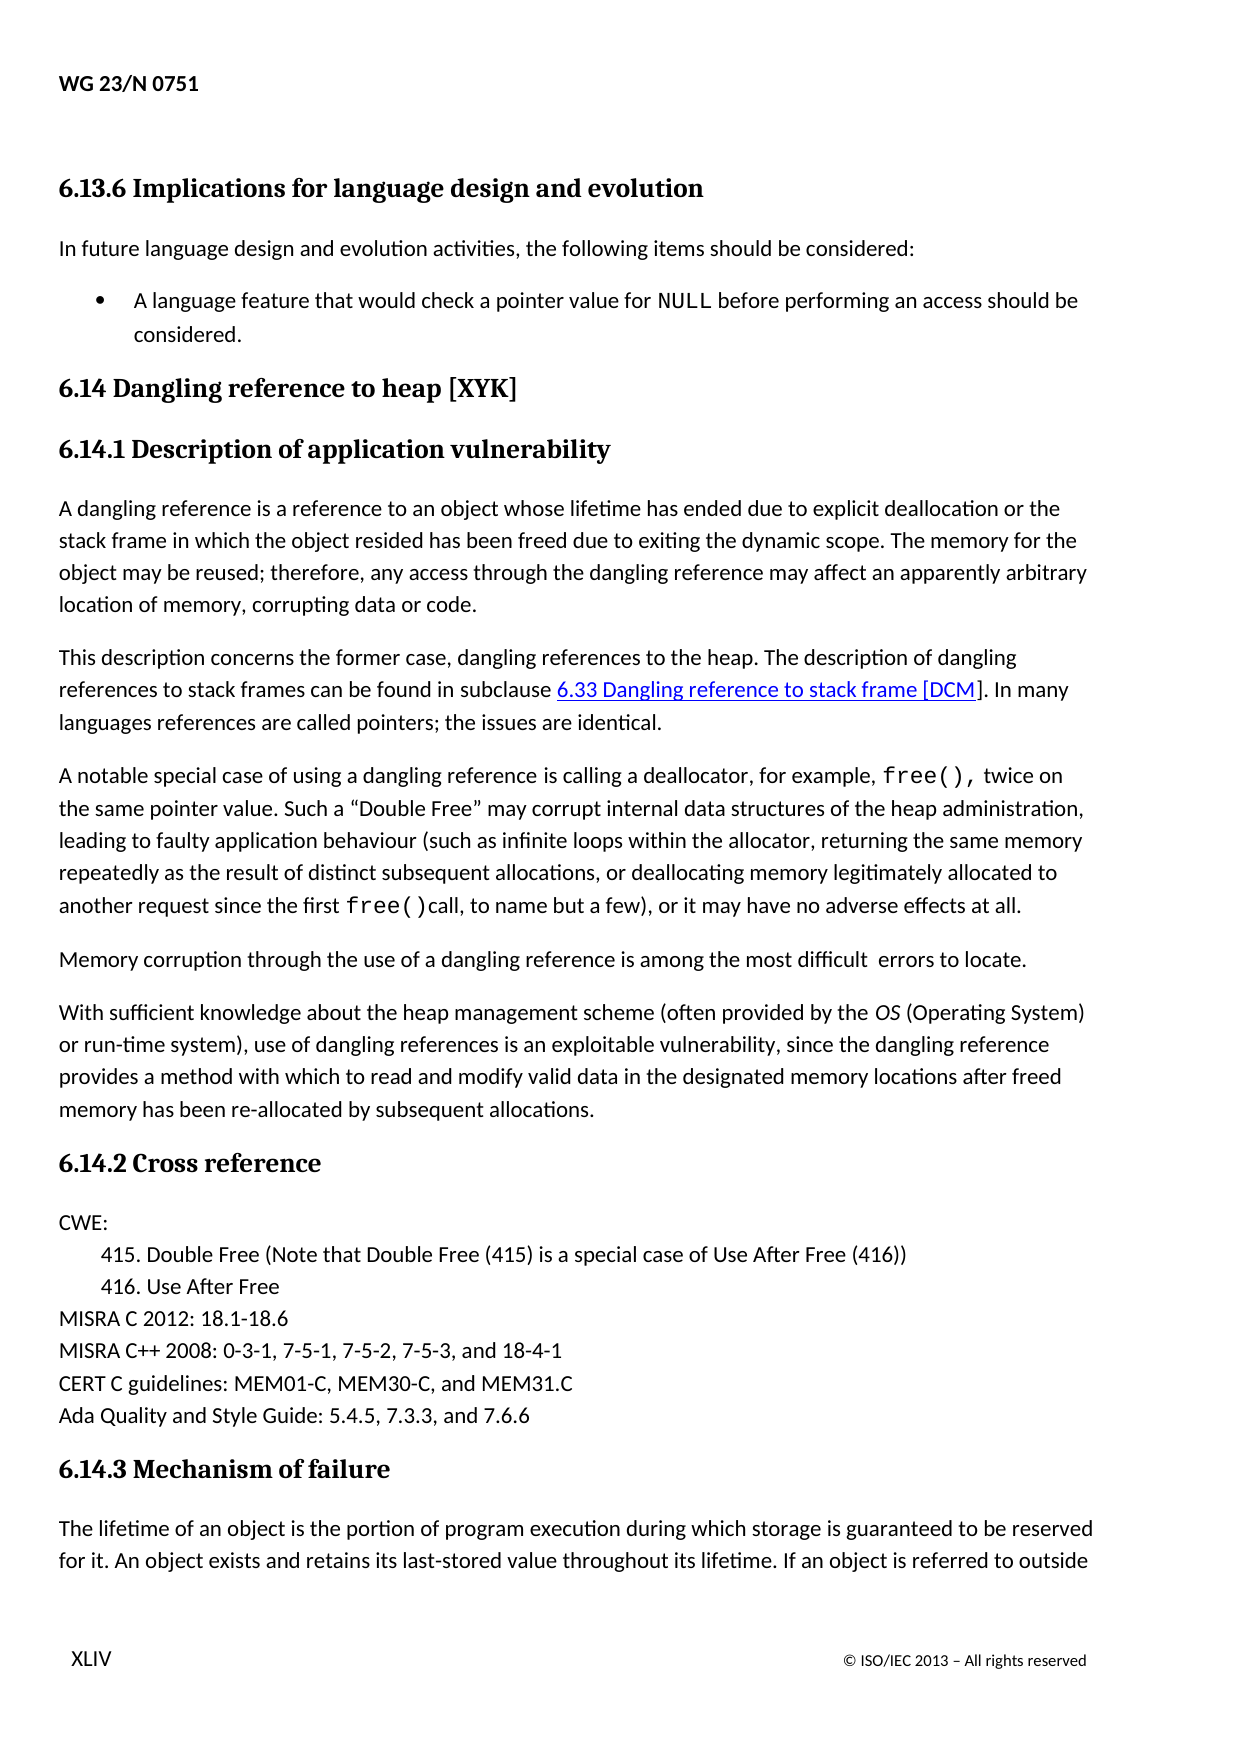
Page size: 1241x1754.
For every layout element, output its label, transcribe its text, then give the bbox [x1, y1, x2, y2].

text CWE: [58, 1208, 1099, 1236]
text MISRA C 2012: 18.1-18.6 [58, 1304, 1099, 1332]
text This description concerns the former case, dangling references to the heap. The description of dangling references to stack frames can be found in subclause 6.33 Dangling reference to stack frame [DCM]. In many languages references are called pointers; the issues are identical. [58, 643, 1099, 736]
text A dangling reference is a reference to an object whose lifetime has ended due to explicit deallocation or the stack frame in which the object resided has been freed due to exiting the dynamic scope. The memory for the object may be reused; therefore, any access through the dangling reference may affect an apparently arbitrary location of memory, corrupting data or code. [58, 494, 1099, 618]
text A notable special case of using a dangling reference is calling a deallocator, for example, free(), twice on the same pointer value. Such a “Double Free” may corrupt internal data structures of the heap administration, leading to faulty application behaviour (such as infinite loops within the allocator, returning the same memory repeatedly as the result of distinct subsequent allocations, or deallocating memory legitimately allocated to another request since the first free()call, to name but a few), or it may have no adverse effects at all. [58, 761, 1099, 920]
subtitle 6.14.3 Mechanism of failure [58, 1454, 1099, 1485]
text Memory corruption through the use of a dangling reference is among the most difficult errors to locate. [58, 945, 1099, 973]
text In future language design and evolution activities, the following items should be considered: [58, 234, 1099, 262]
subtitle 6.14.1 Description of application vulnerability [58, 434, 1099, 465]
subtitle 6.13.6 Implications for language design and evolution [58, 173, 1099, 205]
text MISRA C++ 2008: 0-3-1, 7-5-1, 7-5-2, 7-5-3, and 18-4-1 [58, 1337, 1099, 1364]
list A language feature that would check a pointer value for NULL before performing an access should be considered. [96, 287, 1099, 348]
text 416. Use After Free [101, 1272, 1099, 1300]
text CERT C guidelines: MEM01-C, MEM30-C, and MEM31.C [58, 1369, 1099, 1397]
subtitle 6.14 Dangling reference to heap [XYK] [58, 373, 1099, 404]
text With sufficient knowledge about the heap management scheme (often provided by the OS (Operating System) or run-time system), use of dangling references is an exploitable vulnerability, since the dangling reference provides a method with which to read and modify valid data in the designated memory locations after freed memory has been re-allocated by subsequent allocations. [58, 998, 1099, 1123]
subtitle 6.14.2 Cross reference [58, 1148, 1099, 1179]
text 415. Double Free (Note that Double Free (415) is a special case of Use After Free (416)) [101, 1240, 1099, 1268]
text Ada Quality and Style Guide: 5.4.5, 7.3.3, and 7.6.6 [58, 1401, 1099, 1429]
